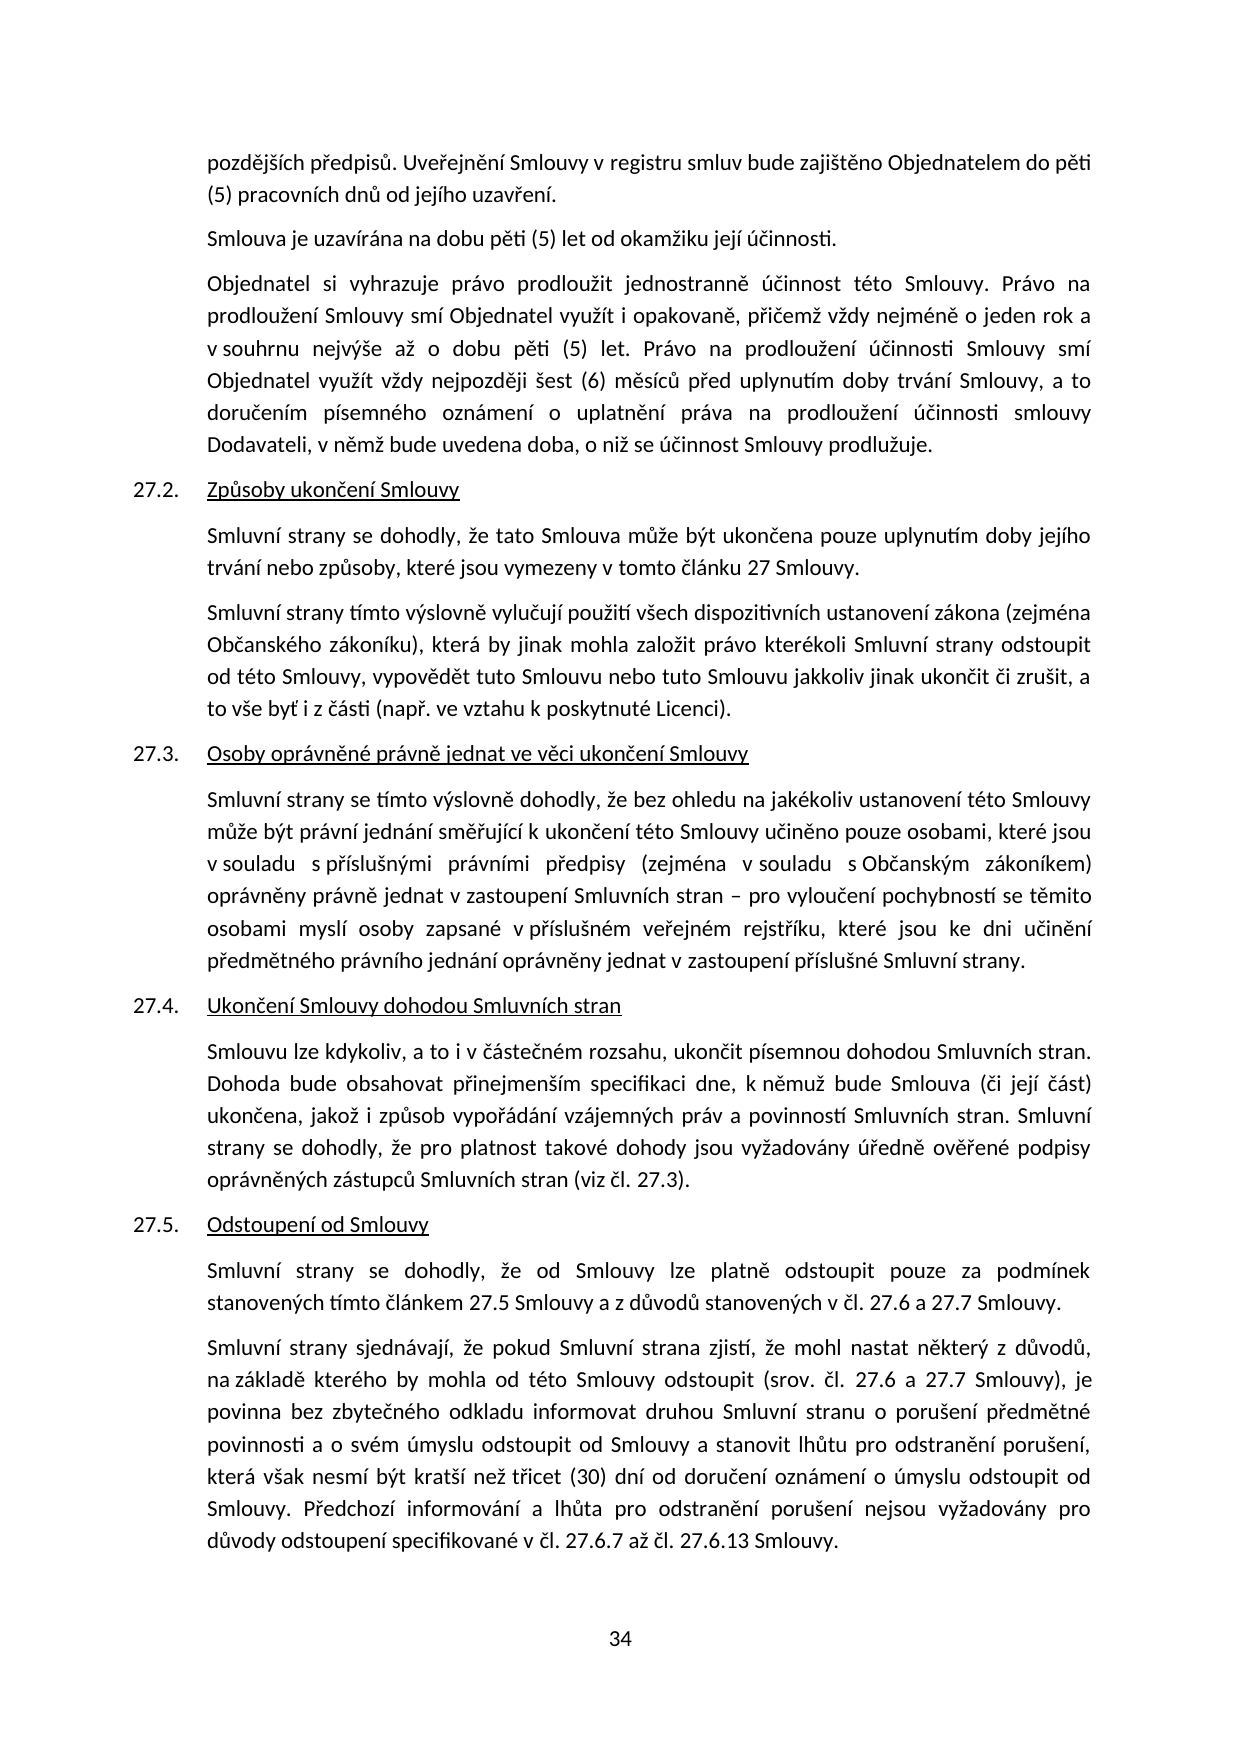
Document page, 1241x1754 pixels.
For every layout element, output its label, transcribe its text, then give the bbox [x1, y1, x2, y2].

list Smluvní strany tímto výslovně vylučují použití všech dispozitivních ustanovení zákona (zejména Občanského zákoníku), která by jinak mohla založit právo kterékoli Smluvní strany odstoupit od této Smlouvy, vypovědět tuto Smlouvu nebo tuto Smlouvu jakkoliv jinak ukončit či zrušit, a to vše byť i z části (např. ve vztahu k poskytnuté Licenci). [207, 598, 1092, 722]
subtitle Osoby oprávněné právně jednat ve věci ukončení Smlouvy [133, 739, 1092, 767]
list Smlouva je uzavírána na dobu pěti (5) let od okamžiku její účinnosti. [207, 224, 1092, 253]
list Objednatel si vyhrazuje právo prodloužit jednostranně účinnost této Smlouvy. Právo na prodloužení Smlouvy smí Objednatel využít i opakovaně, přičemž vždy nejméně o jeden rok a v souhrnu nejvýše až o dobu pěti (5) let. Právo na prodloužení účinnosti Smlouvy smí Objednatel využít vždy nejpozději šest (6) měsíců před uplynutím doby trvání Smlouvy, a to doručením písemného oznámení o uplatnění práva na prodloužení účinnosti smlouvy Dodavateli, v němž bude uvedena doba, o niž se účinnost Smlouvy prodlužuje. [207, 269, 1092, 458]
list Smluvní strany se dohodly, že od Smlouvy lze platně odstoupit pouze za podmínek stanovených tímto článkem 27.5 Smlouvy a z důvodů stanovených v čl. 27.6 a 27.7 Smlouvy. [207, 1256, 1092, 1316]
list Smlouvu lze kdykoliv, a to i v částečném rozsahu, ukončit písemnou dohodou Smluvních stran. Dohoda bude obsahovat přinejmenším specifikaci dne, k němuž bude Smlouva (či její část) ukončena, jakož i způsob vypořádání vzájemných práv a povinností Smluvních stran. Smluvní strany se dohodly, že pro platnost takové dohody jsou vyžadovány úředně ověřené podpisy oprávněných zástupců Smluvních stran (viz čl. 27.3). [207, 1037, 1092, 1193]
list Smluvní strany sjednávají, že pokud Smluvní strana zjistí, že mohl nastat některý z důvodů, na základě kterého by mohla od této Smlouvy odstoupit (srov. čl. 27.6 a 27.7 Smlouvy), je povinna bez zbytečného odkladu informovat druhou Smluvní stranu o porušení předmětné povinnosti a o svém úmyslu odstoupit od Smlouvy a stanovit lhůtu pro odstranění porušení, která však nesmí být kratší než třicet (30) dní od doručení oznámení o úmyslu odstoupit od Smlouvy. Předchozí informování a lhůta pro odstranění porušení nejsou vyžadovány pro důvody odstoupení specifikované v čl. 27.6.7 až čl. 27.6.13 Smlouvy. [207, 1333, 1092, 1554]
list Smluvní strany se dohodly, že tato Smlouva může být ukončena pouze uplynutím doby jejího trvání nebo způsoby, které jsou vymezeny v tomto článku 27 Smlouvy. [207, 521, 1092, 581]
subtitle Odstoupení od Smlouvy [133, 1210, 1092, 1238]
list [207, 148, 1092, 208]
subtitle Způsoby ukončení Smlouvy [133, 475, 1092, 503]
list Smluvní strany se tímto výslovně dohodly, že bez ohledu na jakékoliv ustanovení této Smlouvy může být právní jednání směřující k ukončení této Smlouvy učiněno pouze osobami, které jsou v souladu s příslušnými právními předpisy (zejména v souladu s Občanským zákoníkem) oprávněny právně jednat v zastoupení Smluvních stran – pro vyloučení pochybností se těmito osobami myslí osoby zapsané v příslušném veřejném rejstříku, které jsou ke dni učinění předmětného právního jednání oprávněny jednat v zastoupení příslušné Smluvní strany. [207, 785, 1092, 974]
subtitle Ukončení Smlouvy dohodou Smluvních stran [133, 991, 1092, 1019]
